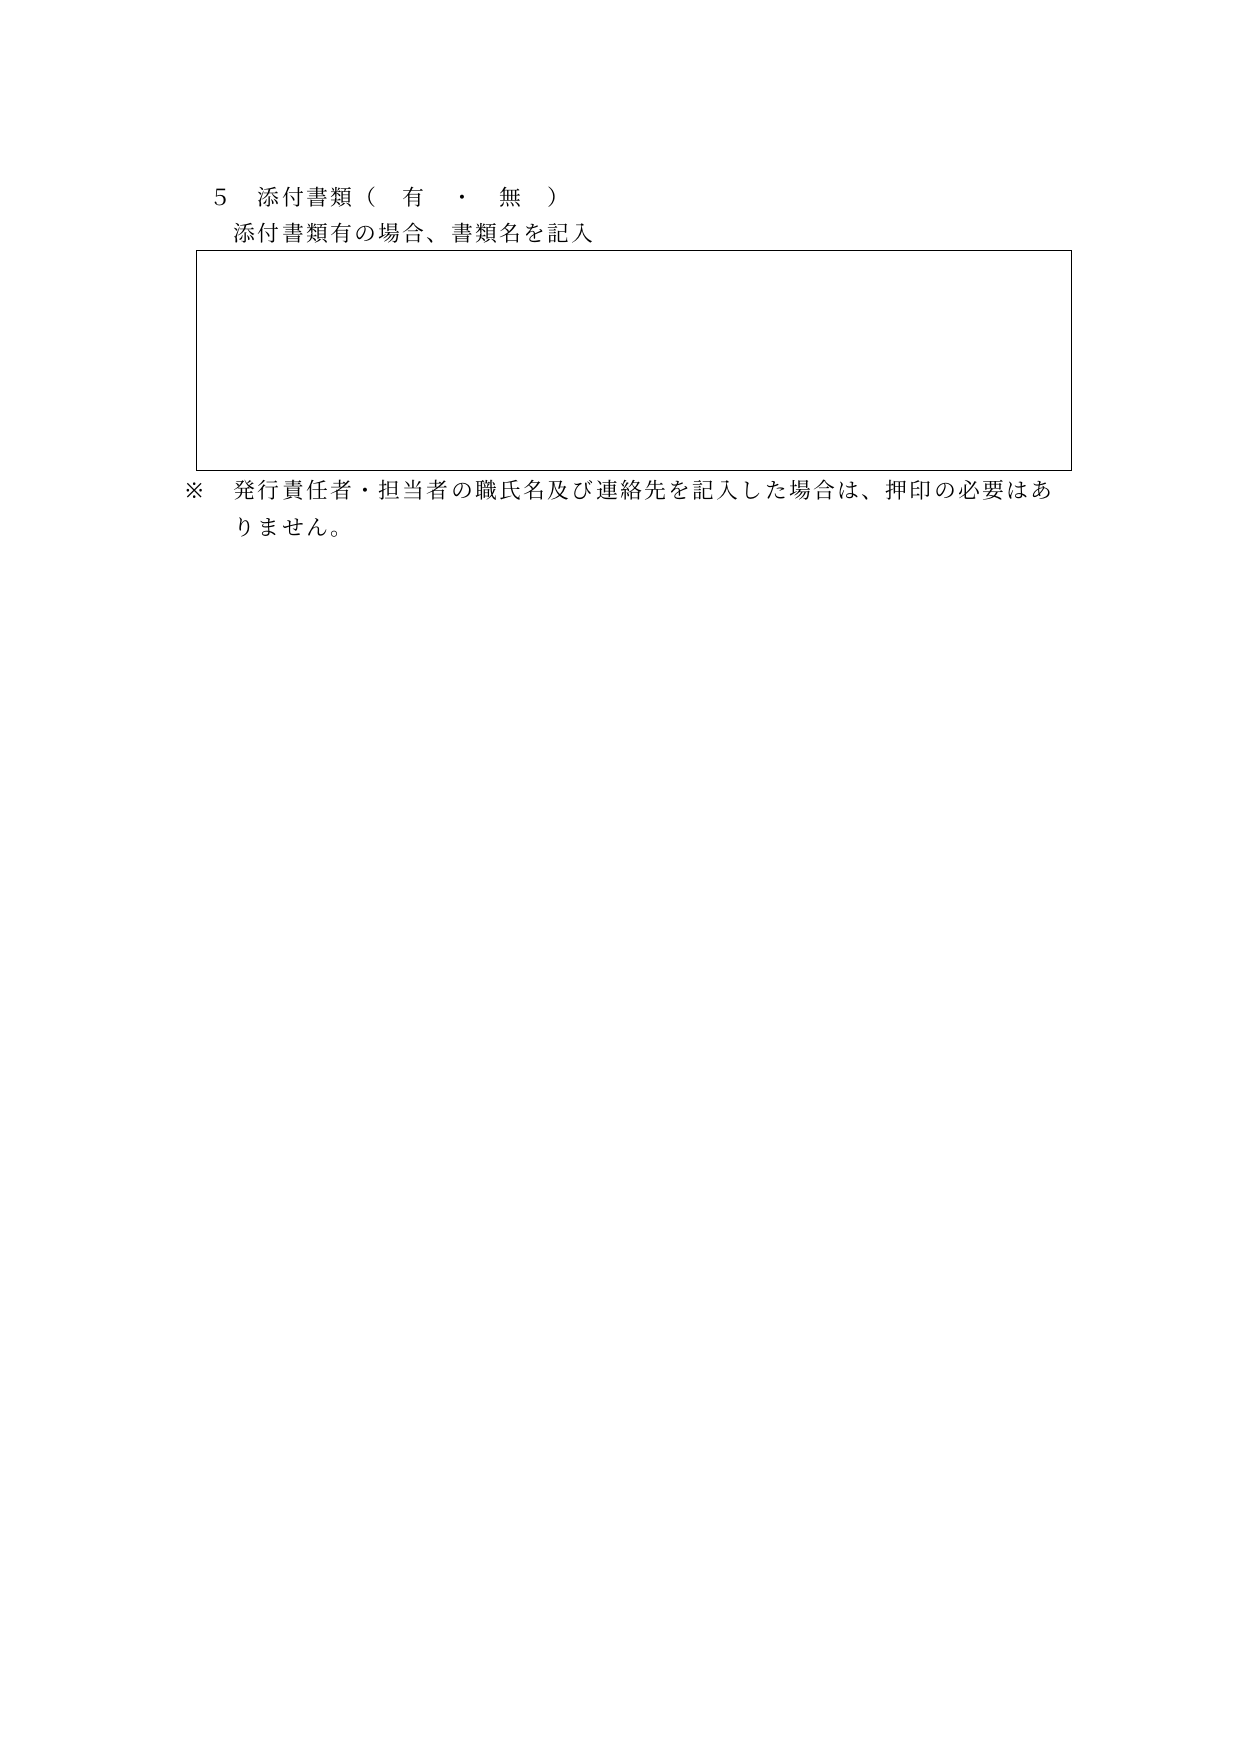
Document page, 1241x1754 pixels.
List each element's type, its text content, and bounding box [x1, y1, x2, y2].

text 添付書類有の場合、書類名を記入 [185, 214, 1055, 250]
text ５ 添付書類（ 有 ・ 無 ） [185, 177, 1055, 214]
table_header [197, 251, 1071, 470]
list 発行責任者・担当者の職氏名及び連絡先を記入した場合は、押印の必要はありません。 [185, 471, 1055, 544]
